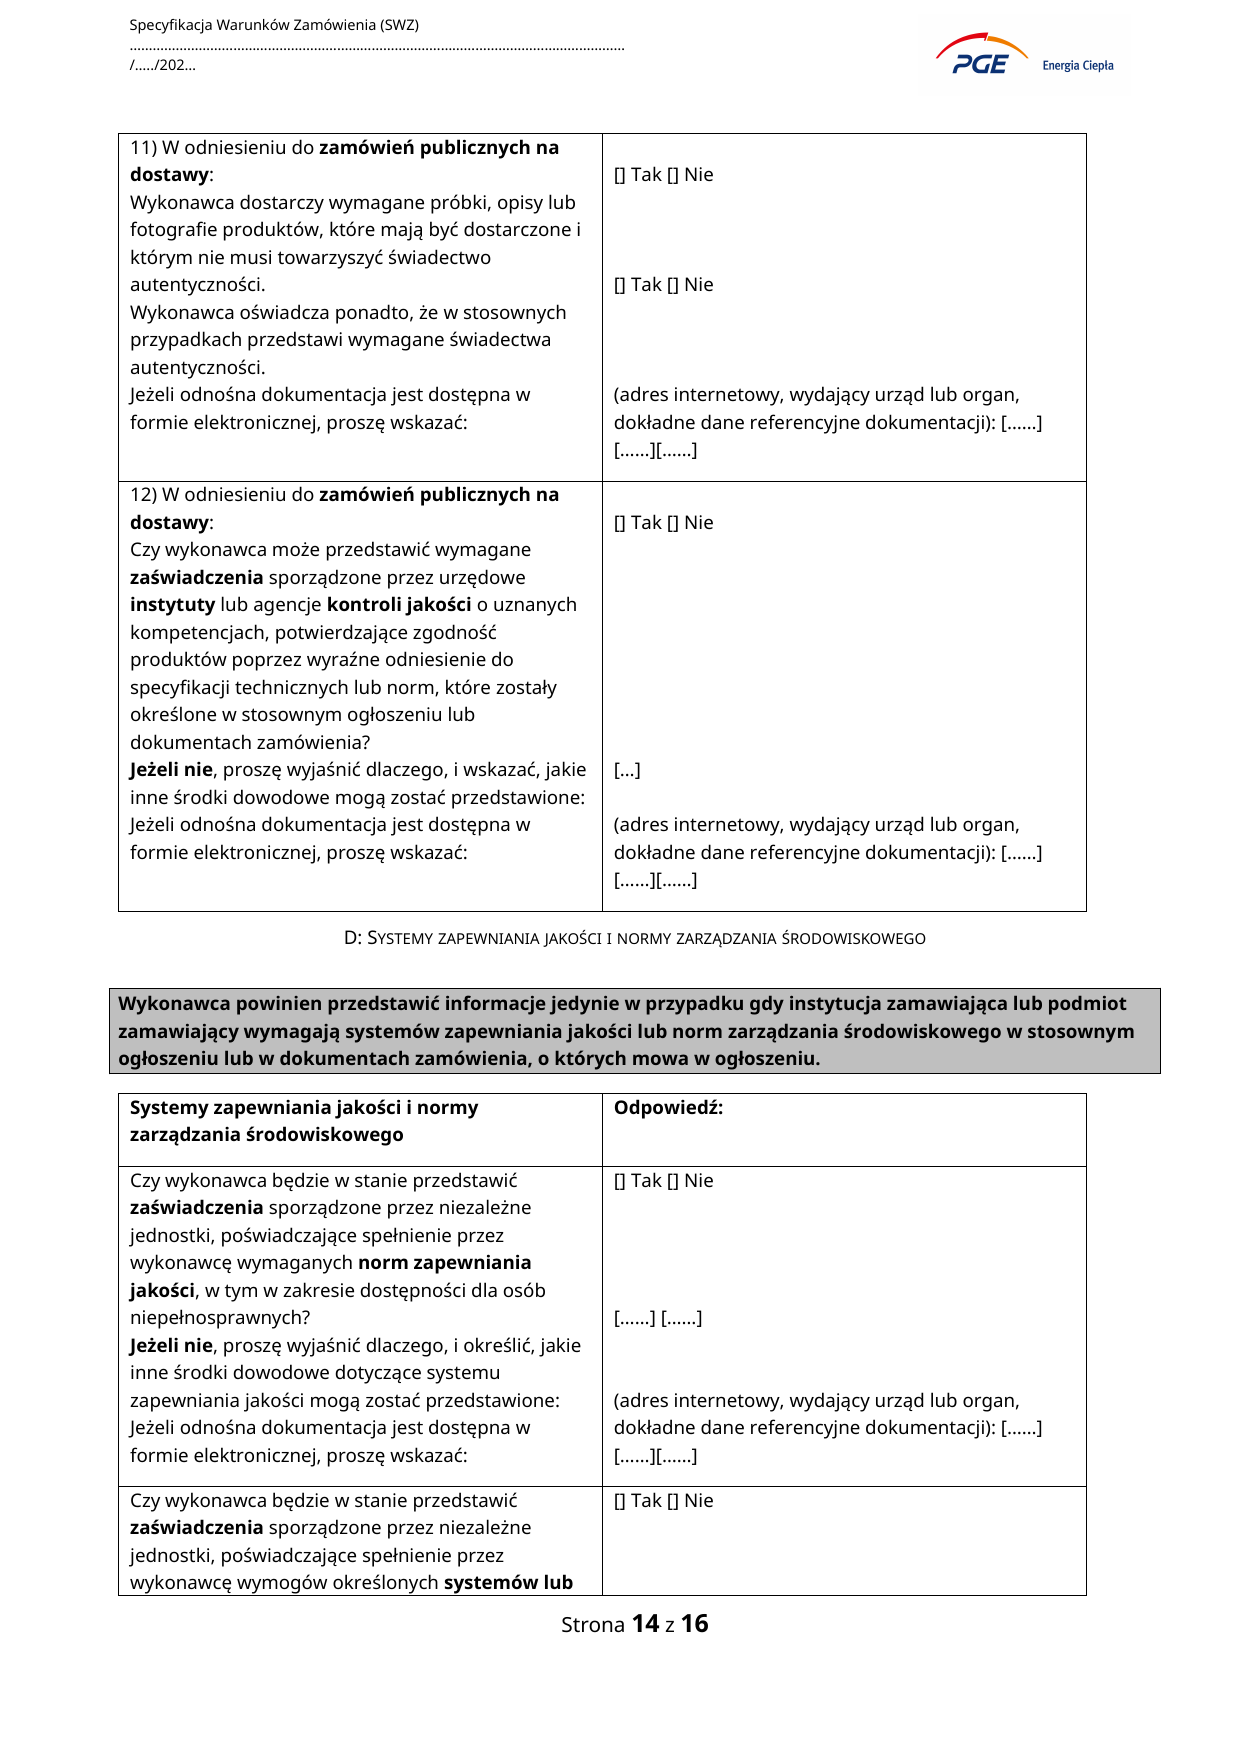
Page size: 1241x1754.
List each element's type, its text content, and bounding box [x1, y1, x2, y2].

table_cell Czy wykonawca będzie w stanie przedstawić zaświadczenia sporządzone przez niezależne jednostki, poświadczające spełnienie przez wykonawcę wymaganych norm zapewniania jakości, w tym w zakresie dostępności dla osób niepełnosprawnych? Jeżeli nie, proszę wyjaśnić dlaczego, i określić, jakie inne środki dowodowe dotyczące systemu zapewniania jakości mogą zostać przedstawione: Jeżeli odnośna dokumentacja jest dostępna w formie elektronicznej, proszę wskazać: [119, 1167, 602, 1486]
table_header Systemy zapewniania jakości i normy zarządzania środowiskowego [119, 1094, 602, 1166]
title D: Systemy zapewniania jakości i normy zarządzania środowiskowego [118, 924, 1152, 950]
table_cell 12) W odniesieniu do zamówień publicznych na dostawy: Czy wykonawca może przedstawić wymagane zaświadczenia sporządzone przez urzędowe instytuty lub agencje kontroli jakości o uznanych kompetencjach, potwierdzające zgodność produktów poprzez wyraźne odniesienie do specyfikacji technicznych lub norm, które zostały określone w stosownym ogłoszeniu lub dokumentach zamówienia? Jeżeli nie, proszę wyjaśnić dlaczego, i wskazać, jakie inne środki dowodowe mogą zostać przedstawione: Jeżeli odnośna dokumentacja jest dostępna w formie elektronicznej, proszę wskazać: [119, 482, 602, 911]
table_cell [119, 1487, 602, 1595]
table_cell [] Tak [] Nie […] (adres internetowy, wydający urząd lub organ, dokładne dane referencyjne dokumentacji): [……][……][……] [603, 482, 1086, 911]
table_cell [] Tak [] Nie [……] [……] (adres internetowy, wydający urząd lub organ, dokładne dane referencyjne dokumentacji): [……][……][……] [603, 1167, 1086, 1486]
text Wykonawca powinien przedstawić informacje jedynie w przypadku gdy instytucja zamawiająca lub podmiot zamawiający wymagają systemów zapewniania jakości lub norm zarządzania środowiskowego w stosownym ogłoszeniu lub w dokumentach zamówienia, o których mowa w ogłoszeniu. [110, 989, 1160, 1073]
picture [918, 14, 1131, 96]
table_cell 11) W odniesieniu do zamówień publicznych na dostawy: Wykonawca dostarczy wymagane próbki, opisy lub fotografie produktów, które mają być dostarczone i którym nie musi towarzyszyć świadectwo autentyczności. Wykonawca oświadcza ponadto, że w stosownych przypadkach przedstawi wymagane świadectwa autentyczności. Jeżeli odnośna dokumentacja jest dostępna w formie elektronicznej, proszę wskazać: [119, 134, 602, 481]
table_cell [] Tak [] Nie [] Tak [] Nie (adres internetowy, wydający urząd lub organ, dokładne dane referencyjne dokumentacji): [……][……][……] [603, 134, 1086, 481]
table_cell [603, 1487, 1086, 1595]
table_header Odpowiedź: [603, 1094, 1086, 1166]
